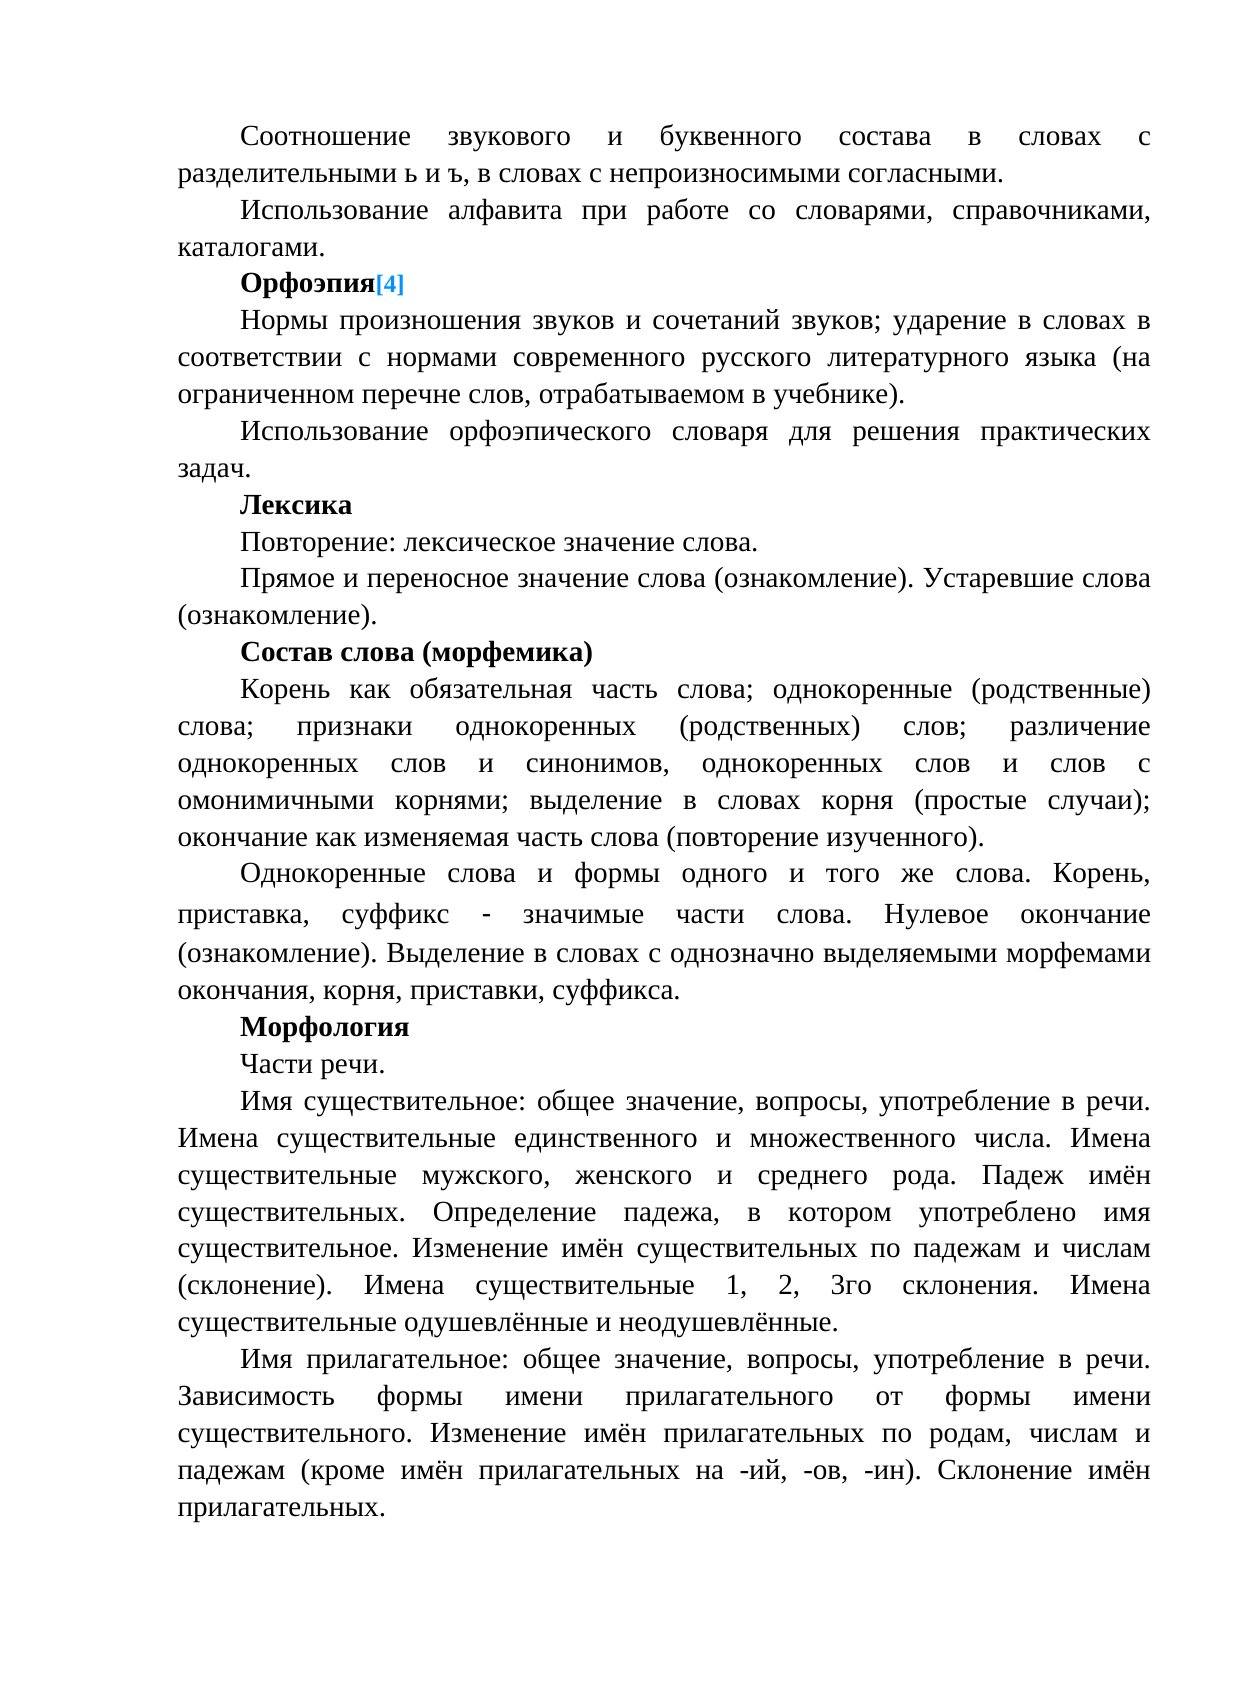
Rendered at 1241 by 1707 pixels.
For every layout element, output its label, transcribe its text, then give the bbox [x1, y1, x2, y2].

text Нормы произношения звуков и сочетаний звуков; ударение в словах в соответствии с нормами современного русского литературного языка (на ограниченном перечне слов, отрабатываемом в учебнике). [177, 302, 1152, 410]
text Соотношение звукового и буквенного состава в словах с разделительными ь и ъ, в словах с непроизносимыми согласными. [177, 118, 1152, 188]
text Повторение: лексическое значение слова. [177, 524, 1152, 557]
text Корень как обязательная часть слова; однокоренные (родственные) слова; признаки однокоренных (родственных) слов; различение однокоренных слов и синонимов, однокоренных слов и слов с омонимичными корнями; выделение в словах корня (простые случаи); окончание как изменяемая часть слова (повторение изученного). [177, 671, 1152, 852]
text Части речи. [177, 1046, 1152, 1080]
text Использование орфоэпического словаря для решения практических задач. [177, 413, 1152, 483]
text Прямое и переносное значение слова (ознакомление). Устаревшие слова (ознакомление). [177, 561, 1152, 631]
text Состав слова (морфемика) [177, 634, 1152, 668]
text Имя существительное: общее значение, вопросы, употребление в речи. Имена существительные единственного и множественного числа. Имена существительные мужского, женского и среднего рода. Падеж имён существительных. Определение падежа, в котором употреблено имя существительное. Изменение имён существительных по падежам и числам (склонение). Имена существительные 1, 2, 3го склонения. Имена существительные одушевлённые и неодушевлённые. [177, 1083, 1152, 1338]
text Лексика [177, 487, 1152, 520]
text Орфоэпия[4] [177, 266, 1152, 299]
text Морфология [177, 1009, 1152, 1043]
text Однокоренные слова и формы одного и того же слова. Корень, приставка, суффикс ‑ значимые части слова. Нулевое окончание (ознакомление). Выделение в словах с однозначно выделяемыми морфемами окончания, корня, приставки, суффикса. [177, 856, 1152, 1006]
text Имя прилагательное: общее значение, вопросы, употребление в речи. Зависимость формы имени прилагательного от формы имени существительного. Изменение имён прилагательных по родам, числам и падежам (кроме имён прилагательных на -ий, -ов, -ин). Склонение имён прилагательных. [177, 1341, 1152, 1522]
text Использование алфавита при работе со словарями, справочниками, каталогами. [177, 192, 1152, 262]
